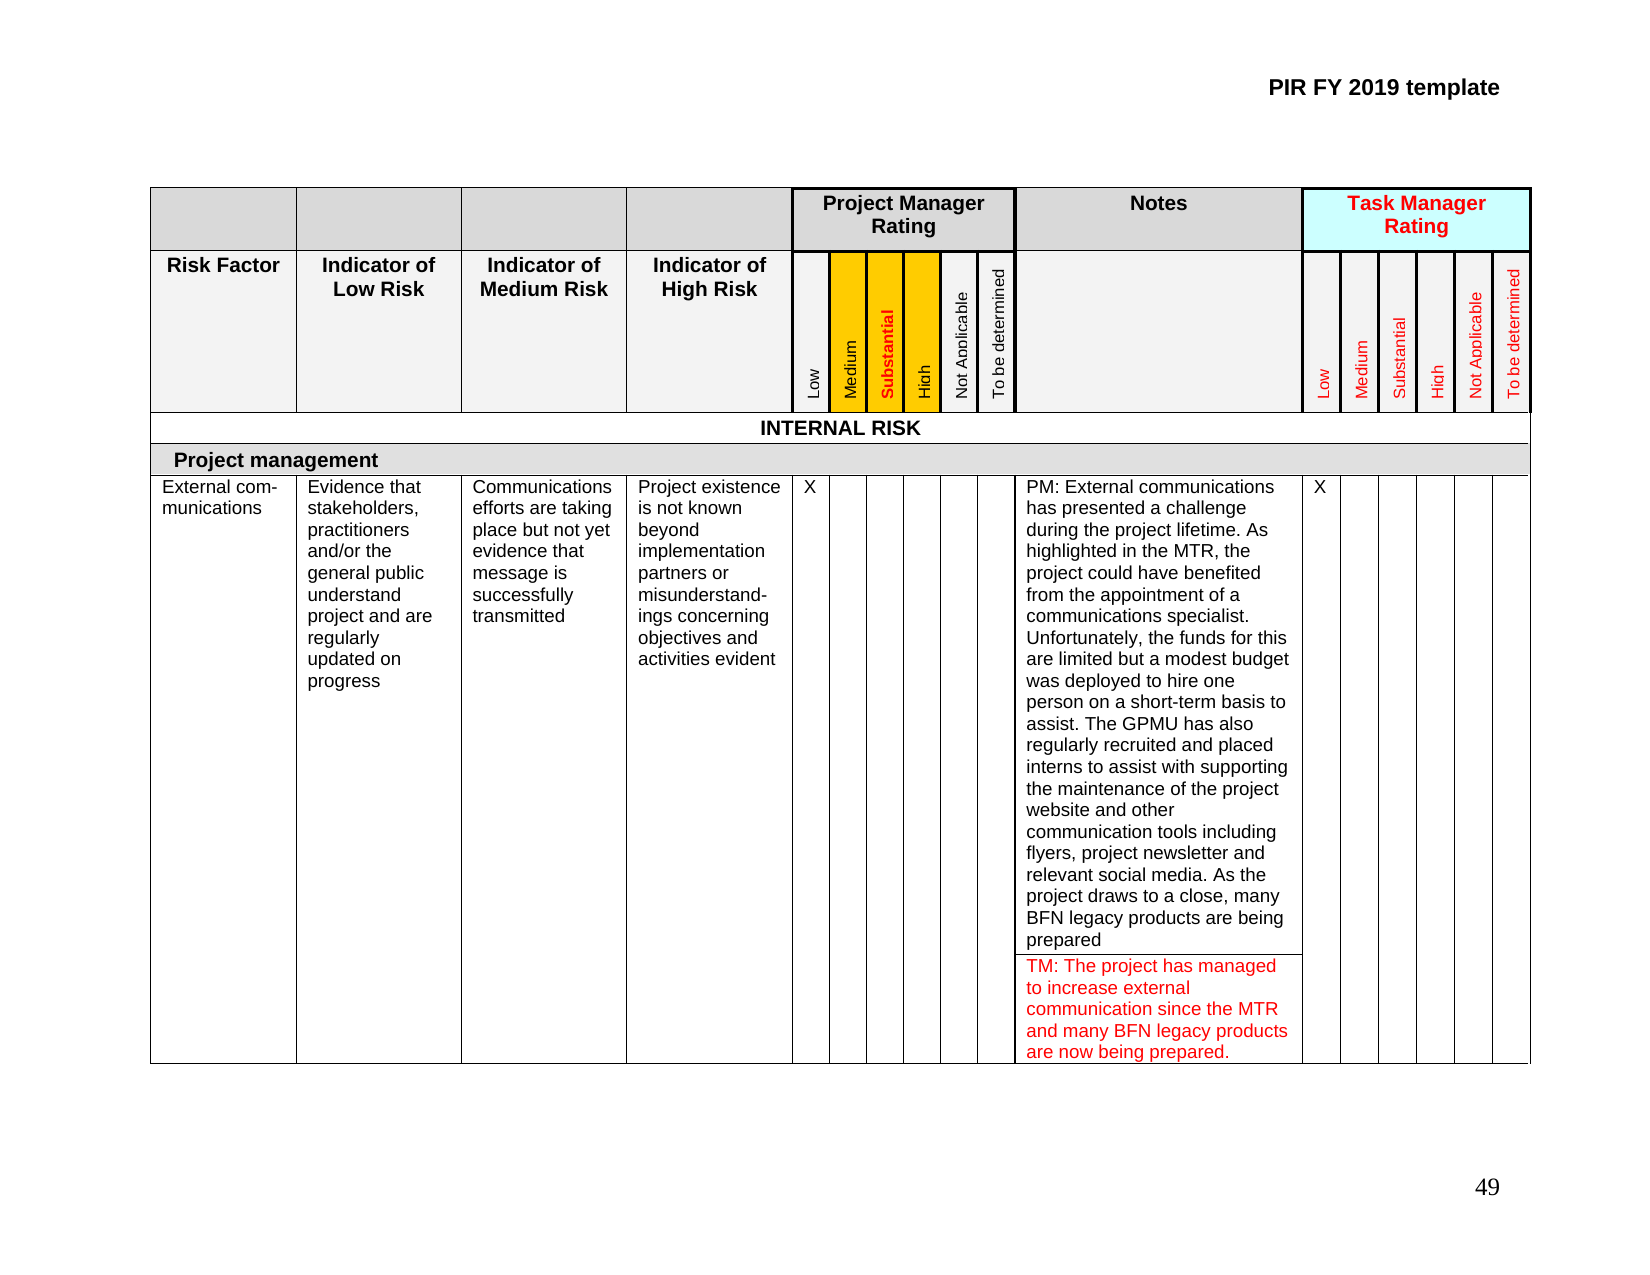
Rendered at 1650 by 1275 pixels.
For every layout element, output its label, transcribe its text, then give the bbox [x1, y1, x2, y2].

table_cell Indicator of Low Risk [297, 251, 461, 412]
table_cell High [905, 253, 939, 412]
table_header [627, 188, 791, 250]
table_cell X [793, 476, 829, 1063]
table_header [462, 188, 626, 250]
table_header [297, 188, 461, 250]
table_cell Indicator of High Risk [627, 251, 791, 412]
table_cell TM: The project has managed to increase external communication since the MTR and many BFN legacy products are now being prepared. [1016, 955, 1302, 1063]
table_cell X [1303, 476, 1340, 1063]
table_cell To be determined [1494, 253, 1529, 412]
table_cell Risk Factor [151, 251, 296, 412]
table_cell Indicator of Medium Risk [462, 251, 626, 412]
table_cell [867, 476, 903, 1063]
table_cell PM: External communications has presented a challenge during the project lifetime. As highlighted in the MTR, the project could have benefited from the appointment of a communications specialist. Unfortunately, the funds for this are limited but a modest budget was deployed to hire one person on a short-term basis to assist. The GPMU has also regularly recruited and placed interns to assist with supporting the maintenance of the project website and other communication tools including flyers, project newsletter and relevant social media. As the project draws to a close, many BFN legacy products are being prepared [1016, 476, 1302, 954]
table_cell To be determined [979, 253, 1013, 412]
table_cell Project management [151, 443, 1530, 474]
table_cell [1341, 476, 1378, 1063]
table_cell Communications efforts are taking place but not yet evidence that message is successfully transmitted [462, 476, 626, 1063]
table_cell [1455, 476, 1492, 1063]
table_header [151, 188, 296, 250]
table_cell Substantial [868, 253, 902, 412]
table_header Project Manager Rating [794, 190, 1013, 250]
table_cell [941, 476, 977, 1063]
table_cell [1017, 251, 1301, 412]
table_cell Medium [831, 253, 865, 412]
table_cell [1379, 476, 1416, 1063]
table_cell Low [794, 253, 828, 412]
table_cell [904, 476, 940, 1063]
table_cell INTERNAL RISK [151, 412, 1530, 443]
table_cell [1417, 476, 1454, 1063]
table_cell Not Applicable [942, 253, 976, 412]
table_cell [1493, 475, 1530, 1063]
table_cell [830, 476, 866, 1063]
table_cell Project existence is not known beyond implementation partners or misunderstandings concerning objectives and activities evident [627, 476, 792, 1063]
table_cell [978, 476, 1014, 1063]
table_cell Low [1304, 253, 1339, 412]
table_cell External communications [151, 476, 296, 1063]
table_cell High [1418, 253, 1453, 412]
table_cell Not Applicable [1456, 253, 1491, 412]
table_header Notes [1017, 188, 1301, 250]
table_cell Evidence that stakeholders, practitioners and/or the general public understand project and are regularly updated on progress [297, 476, 461, 1063]
table_cell Medium [1342, 253, 1377, 412]
table_header Task Manager Rating [1304, 190, 1529, 250]
table_cell Substantial [1380, 253, 1415, 412]
